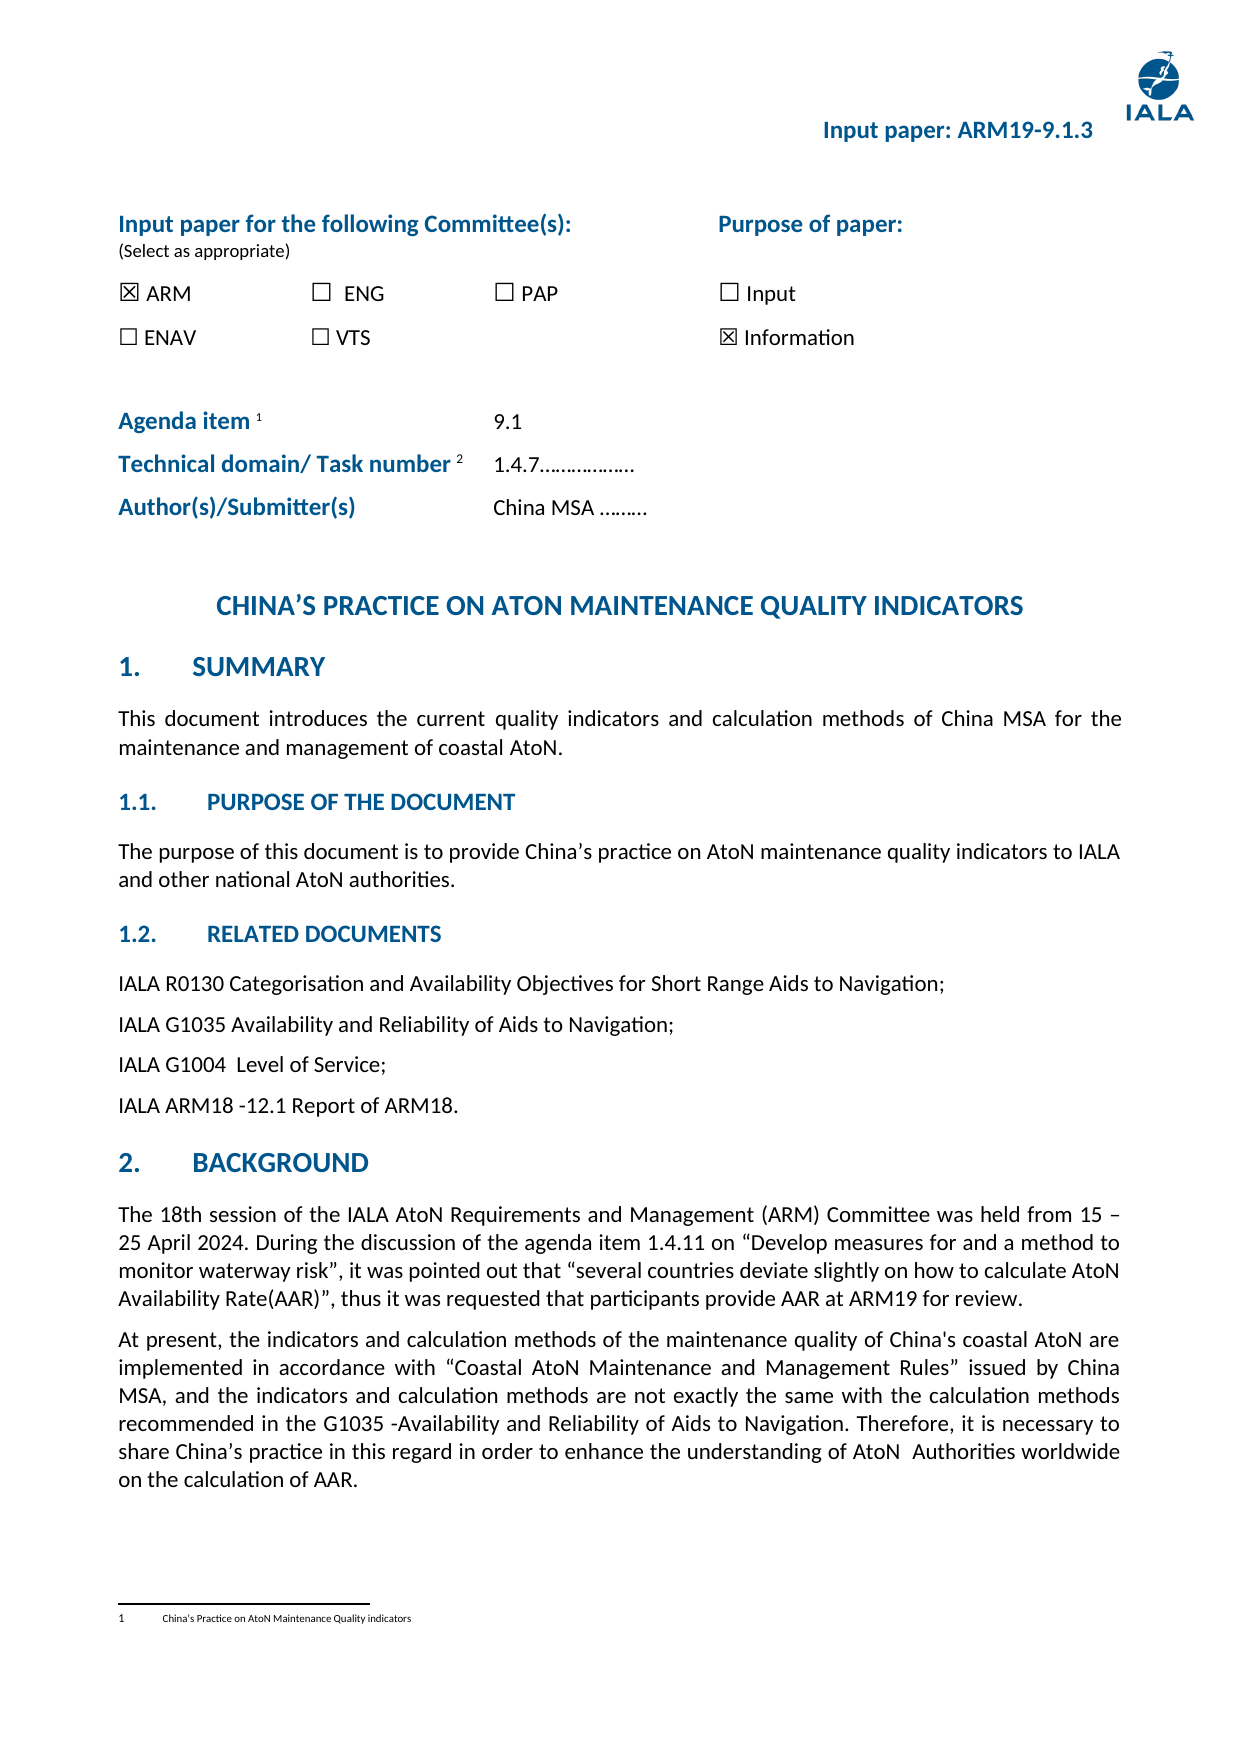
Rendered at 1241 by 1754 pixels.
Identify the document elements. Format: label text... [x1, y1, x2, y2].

text At present, the indicators and calculation methods of the maintenance quality of China's coastal AtoN are implemented in accordance with “Coastal AtoN Maintenance and Management Rules” issued by China MSA, and the indicators and calculation methods are not exactly the same with the calculation methods recommended in the G1035 -Availability and Reliability of Aids to Navigation. Therefore, it is necessary to share China’s practice in this regard in order to enhance the understanding of AtoN Authorities worldwide on the calculation of AAR. [118, 1325, 1122, 1493]
text Author(s)/Submitter(s) China MSA ……… [118, 491, 1122, 522]
text (Select as appropriate) [118, 239, 1122, 262]
text Technical domain/ Task number 2 1.4.7……………… [118, 448, 1122, 479]
text Agenda item 9.1 [118, 405, 1122, 436]
text IALA G1004 Level of Service; [118, 1050, 1122, 1078]
text Input paper for the following Committee(s): Purpose of paper: [118, 209, 1122, 239]
text This document introduces the current quality indicators and calculation methods of China MSA for the maintenance and management of coastal AtoN. [118, 704, 1122, 761]
text IALA G1035 Availability and Reliability of Aids to Navigation; [118, 1010, 1122, 1038]
subtitle Background [118, 1144, 1122, 1179]
text ENAV VTS Information [118, 321, 1122, 352]
text The purpose of this document is to provide China’s practice on AtoN maintenance quality indicators to IALA and other national AtoN authorities. [118, 837, 1122, 893]
picture [1111, 43, 1206, 136]
subtitle China’s Practice on AtoN Maintenance Quality indicators [118, 587, 1122, 623]
text Input paper: ARM19-9.1.3 [118, 118, 1122, 143]
subtitle Summary [118, 648, 1122, 684]
text ARM ENG PAP Input [118, 274, 1122, 309]
subtitle Related documents [118, 918, 1048, 948]
subtitle Purpose of the document [118, 786, 1048, 816]
text IALA R0130 Categorisation and Availability Objectives for Short Range Aids to Navigation; [118, 969, 1122, 997]
text The 18th session of the IALA AtoN Requirements and Management (ARM) Committee was held from 15 – 25 April 2024. During the discussion of the agenda item 1.4.11 on “Develop measures for and a method to monitor waterway risk”, it was pointed out that “several countries deviate slightly on how to calculate AtoN Availability Rate(AAR)”, thus it was requested that participants provide AAR at ARM19 for review. [118, 1200, 1122, 1312]
text IALA ARM18 -12.1 Report of ARM18. [118, 1091, 1122, 1119]
